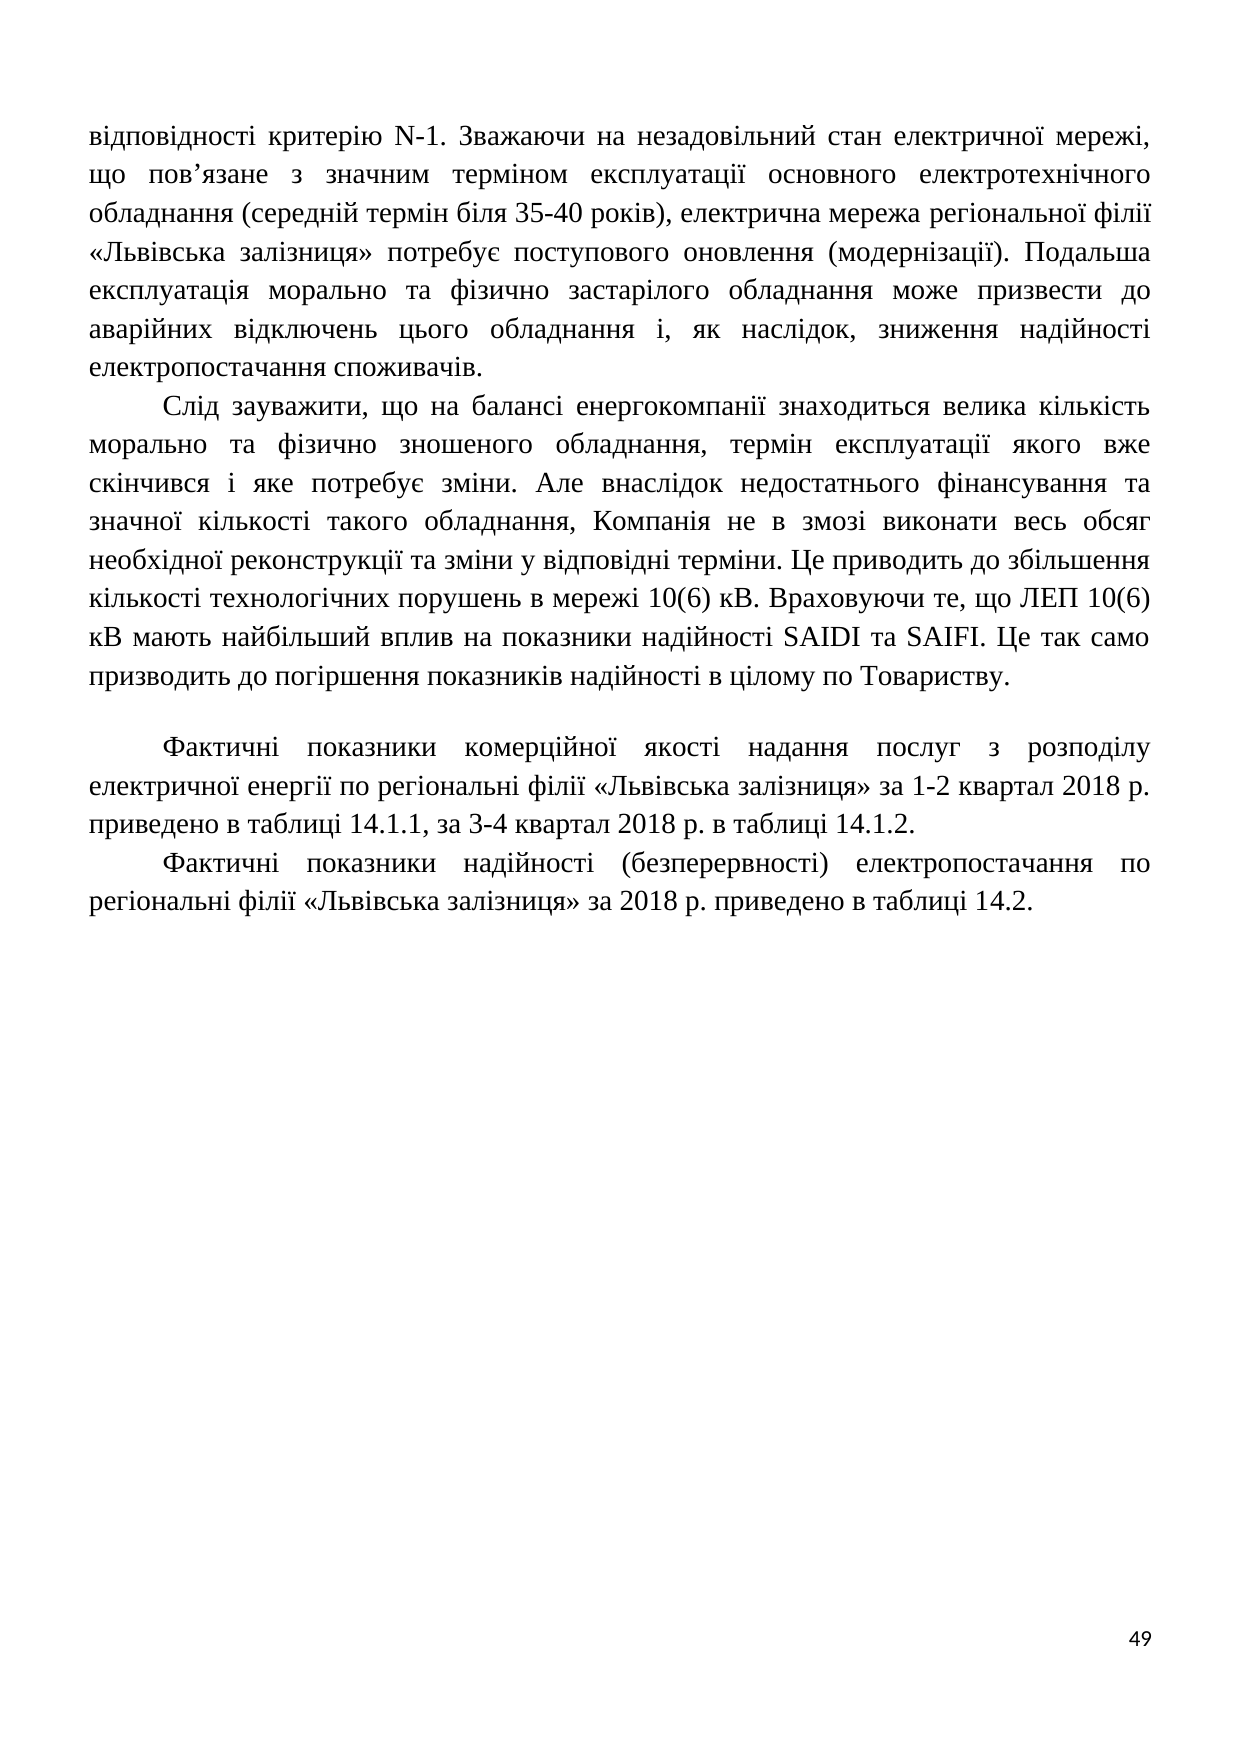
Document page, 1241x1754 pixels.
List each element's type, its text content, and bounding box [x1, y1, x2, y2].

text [89, 118, 1152, 383]
text Фактичні показники надійності (безперервності) електропостачання по регіональні філії «Львівська залізниця» за 2018 р. приведено в таблиці 14.2. [89, 845, 1152, 917]
text Фактичні показники комерційної якості надання послуг з розподілу електричної енергії по регіональні філії «Львівська залізниця» за 1-2 квартал 2018 р. приведено в таблиці 14.1.1, за 3-4 квартал 2018 р. в таблиці 14.1.2. [89, 729, 1152, 840]
text Слід зауважити, що на балансі енергокомпанії знаходиться велика кількість морально та фізично зношеного обладнання, термін експлуатації якого вже скінчився і яке потребує зміни. Але внаслідок недостатнього фінансування та значної кількості такого обладнання, Компанія не в змозі виконати весь обсяг необхідної реконструкції та зміни у відповідні терміни. Це приводить до збільшення кількості технологічних порушень в мережі 10(6) кВ. Враховуючи те, що ЛЕП 10(6) кВ мають найбільший вплив на показники надійності SAIDI та SAIFI. Це так само призводить до погіршення показників надійності в цілому по Товариству. [89, 388, 1152, 691]
